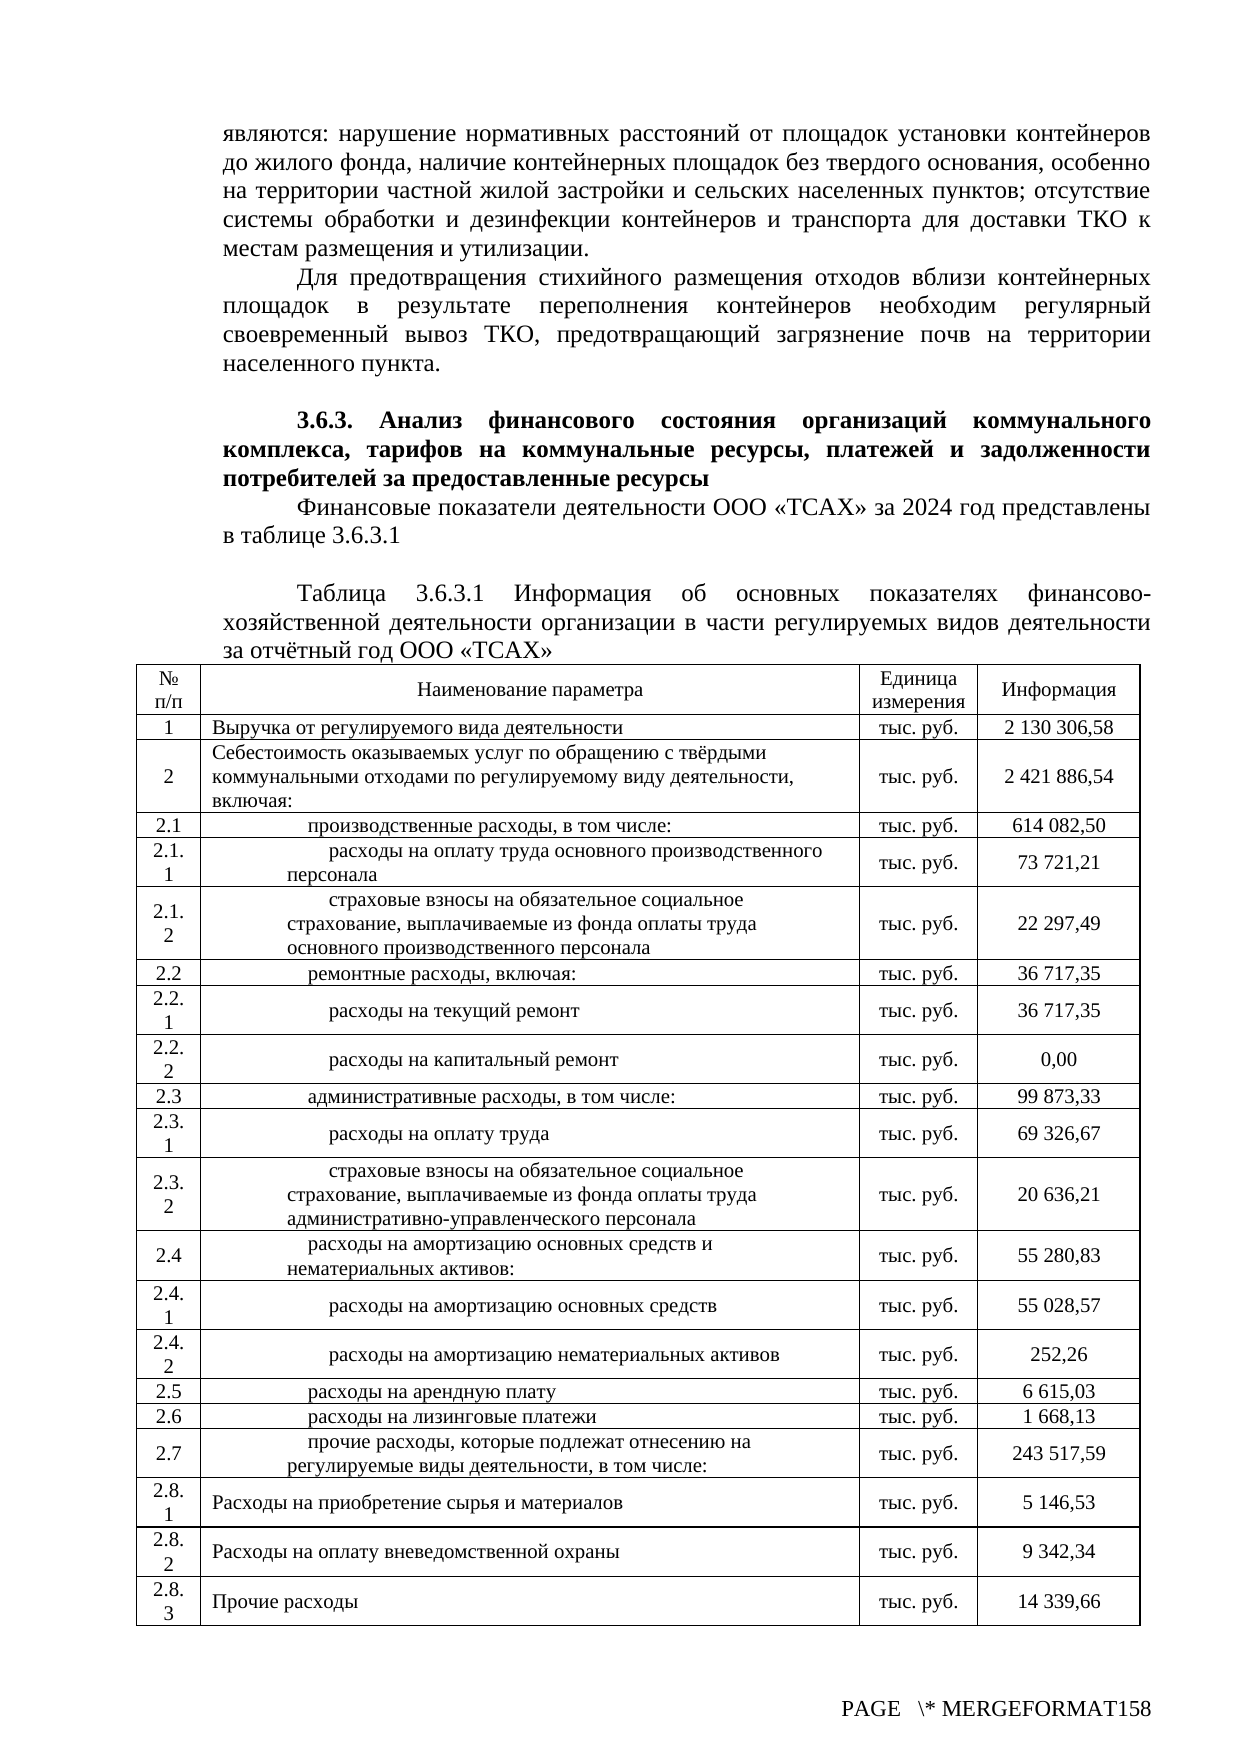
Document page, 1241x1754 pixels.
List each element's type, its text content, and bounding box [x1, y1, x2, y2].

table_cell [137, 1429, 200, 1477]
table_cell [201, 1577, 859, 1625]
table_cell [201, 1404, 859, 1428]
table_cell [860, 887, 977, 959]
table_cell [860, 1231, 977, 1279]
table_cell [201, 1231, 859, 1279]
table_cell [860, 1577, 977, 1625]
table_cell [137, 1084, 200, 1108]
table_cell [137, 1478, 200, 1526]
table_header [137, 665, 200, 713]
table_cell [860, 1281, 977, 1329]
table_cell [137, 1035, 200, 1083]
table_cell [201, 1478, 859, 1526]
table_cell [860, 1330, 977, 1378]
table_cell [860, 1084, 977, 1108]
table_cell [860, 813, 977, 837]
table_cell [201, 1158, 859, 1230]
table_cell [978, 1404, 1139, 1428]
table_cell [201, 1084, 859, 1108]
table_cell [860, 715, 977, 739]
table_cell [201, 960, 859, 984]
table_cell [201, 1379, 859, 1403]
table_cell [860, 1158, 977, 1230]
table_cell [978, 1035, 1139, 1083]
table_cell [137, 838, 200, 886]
text Финансовые показатели деятельности ООО «ТСАХ» за 2024 год представлены в таблице 3.6.3.1 [223, 492, 1152, 549]
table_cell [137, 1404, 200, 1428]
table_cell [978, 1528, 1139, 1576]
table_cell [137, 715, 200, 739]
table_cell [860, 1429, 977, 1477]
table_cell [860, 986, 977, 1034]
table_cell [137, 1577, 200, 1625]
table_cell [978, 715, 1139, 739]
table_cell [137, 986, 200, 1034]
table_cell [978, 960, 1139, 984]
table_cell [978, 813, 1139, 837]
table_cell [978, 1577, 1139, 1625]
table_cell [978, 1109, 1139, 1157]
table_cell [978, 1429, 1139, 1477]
text Для предотвращения стихийного размещения отходов вблизи контейнерных площадок в результате переполнения контейнеров необходим регулярный своевременный вывоз ТКО, предотвращающий загрязнение почв на территории населенного пункта. [223, 262, 1152, 377]
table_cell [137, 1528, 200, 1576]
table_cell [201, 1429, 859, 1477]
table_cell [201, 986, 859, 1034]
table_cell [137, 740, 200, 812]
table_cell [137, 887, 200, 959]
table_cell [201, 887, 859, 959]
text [223, 118, 1152, 262]
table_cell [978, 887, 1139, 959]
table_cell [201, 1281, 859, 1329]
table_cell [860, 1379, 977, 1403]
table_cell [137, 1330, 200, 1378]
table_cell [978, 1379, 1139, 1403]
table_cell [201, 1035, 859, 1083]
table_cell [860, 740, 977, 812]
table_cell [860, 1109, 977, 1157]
text 3.6.3. Анализ финансового состояния организаций коммунального комплекса, тарифов на коммунальные ресурсы, платежей и задолженности потребителей за предоставленные ресурсы [223, 406, 1152, 492]
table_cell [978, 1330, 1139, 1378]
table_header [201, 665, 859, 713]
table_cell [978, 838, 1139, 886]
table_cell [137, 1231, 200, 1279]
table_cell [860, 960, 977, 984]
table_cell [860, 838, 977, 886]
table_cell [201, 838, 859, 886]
text Таблица 3.6.3.1 Информация об основных показателях финансово-хозяйственной деятельности организации в части регулируемых видов деятельности за отчётный год ООО «ТСАХ» [223, 578, 1152, 664]
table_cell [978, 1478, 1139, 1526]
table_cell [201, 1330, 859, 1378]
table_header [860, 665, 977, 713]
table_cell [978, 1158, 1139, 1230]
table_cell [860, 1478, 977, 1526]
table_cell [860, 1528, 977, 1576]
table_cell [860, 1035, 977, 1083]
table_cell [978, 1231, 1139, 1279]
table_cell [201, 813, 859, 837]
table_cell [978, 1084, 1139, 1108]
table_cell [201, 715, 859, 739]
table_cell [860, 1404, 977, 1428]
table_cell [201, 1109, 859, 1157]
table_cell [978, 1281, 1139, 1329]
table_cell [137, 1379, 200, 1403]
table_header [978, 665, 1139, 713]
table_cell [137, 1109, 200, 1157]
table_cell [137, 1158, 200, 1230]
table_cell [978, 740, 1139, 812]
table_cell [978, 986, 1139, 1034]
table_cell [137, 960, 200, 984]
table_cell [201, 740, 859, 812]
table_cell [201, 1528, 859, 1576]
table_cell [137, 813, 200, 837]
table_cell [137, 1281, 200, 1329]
